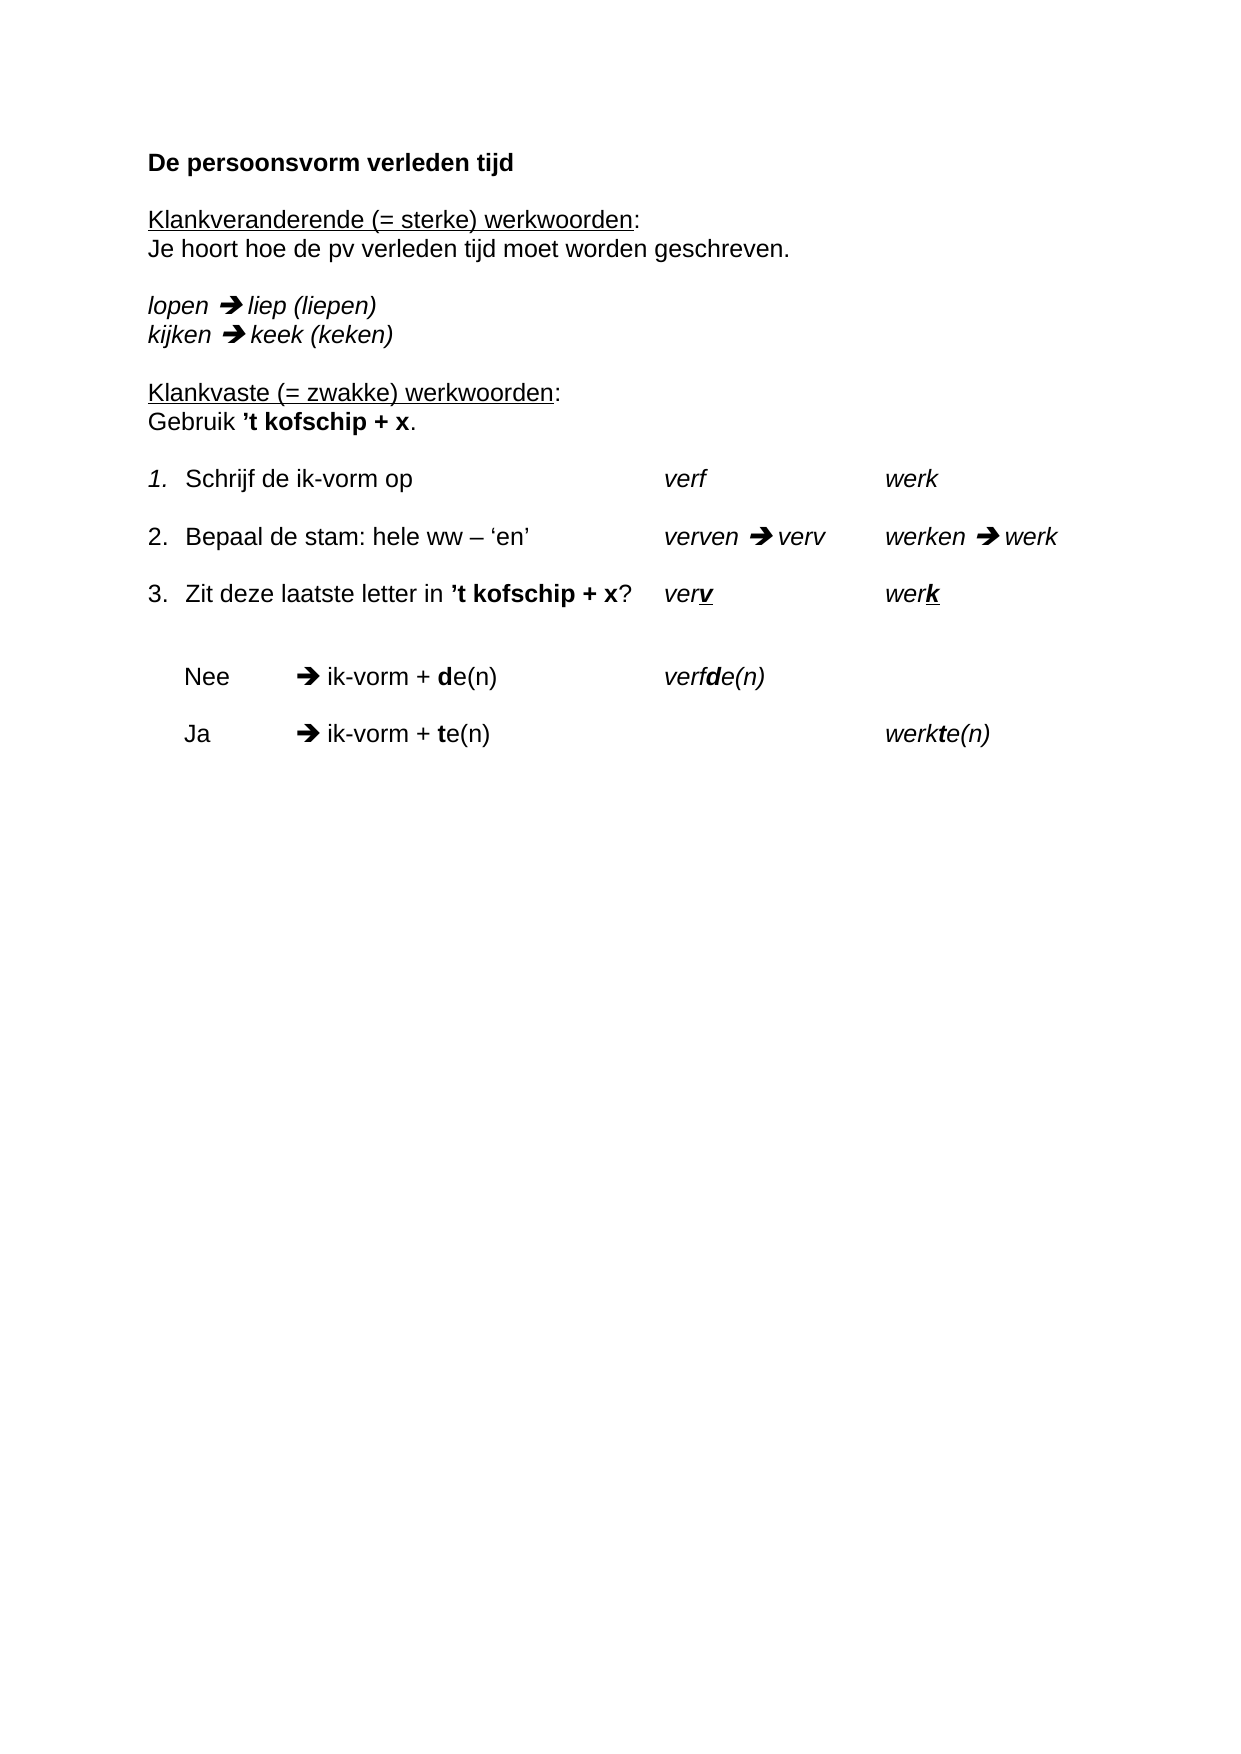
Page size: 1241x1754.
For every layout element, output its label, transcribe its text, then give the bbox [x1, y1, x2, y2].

text Ja ik-vorm + te(n) werkte(n) [184, 719, 1093, 748]
list Zit deze laatste letter in ’t kofschip + x? verv werk [148, 579, 1093, 608]
text lopen liep (liepen) [148, 291, 1093, 320]
text Klankvaste (= zwakke) werkwoorden: [148, 378, 1093, 407]
text De persoonsvorm verleden tijd [148, 148, 1093, 176]
text Nee ik-vorm + de(n) verfde(n) [184, 662, 1093, 691]
text Klankveranderende (= sterke) werkwoorden: [148, 205, 1093, 234]
list Bepaal de stam: hele ww – ‘en’ verven verv werken werk [148, 522, 1093, 550]
list Schrijf de ik-vorm op verf werk [148, 464, 1093, 493]
text Je hoort hoe de pv verleden tijd moet worden geschreven. [148, 234, 1093, 263]
text Gebruik ’t kofschip + x. [148, 407, 1093, 435]
text kijken keek (keken) [148, 320, 1093, 349]
